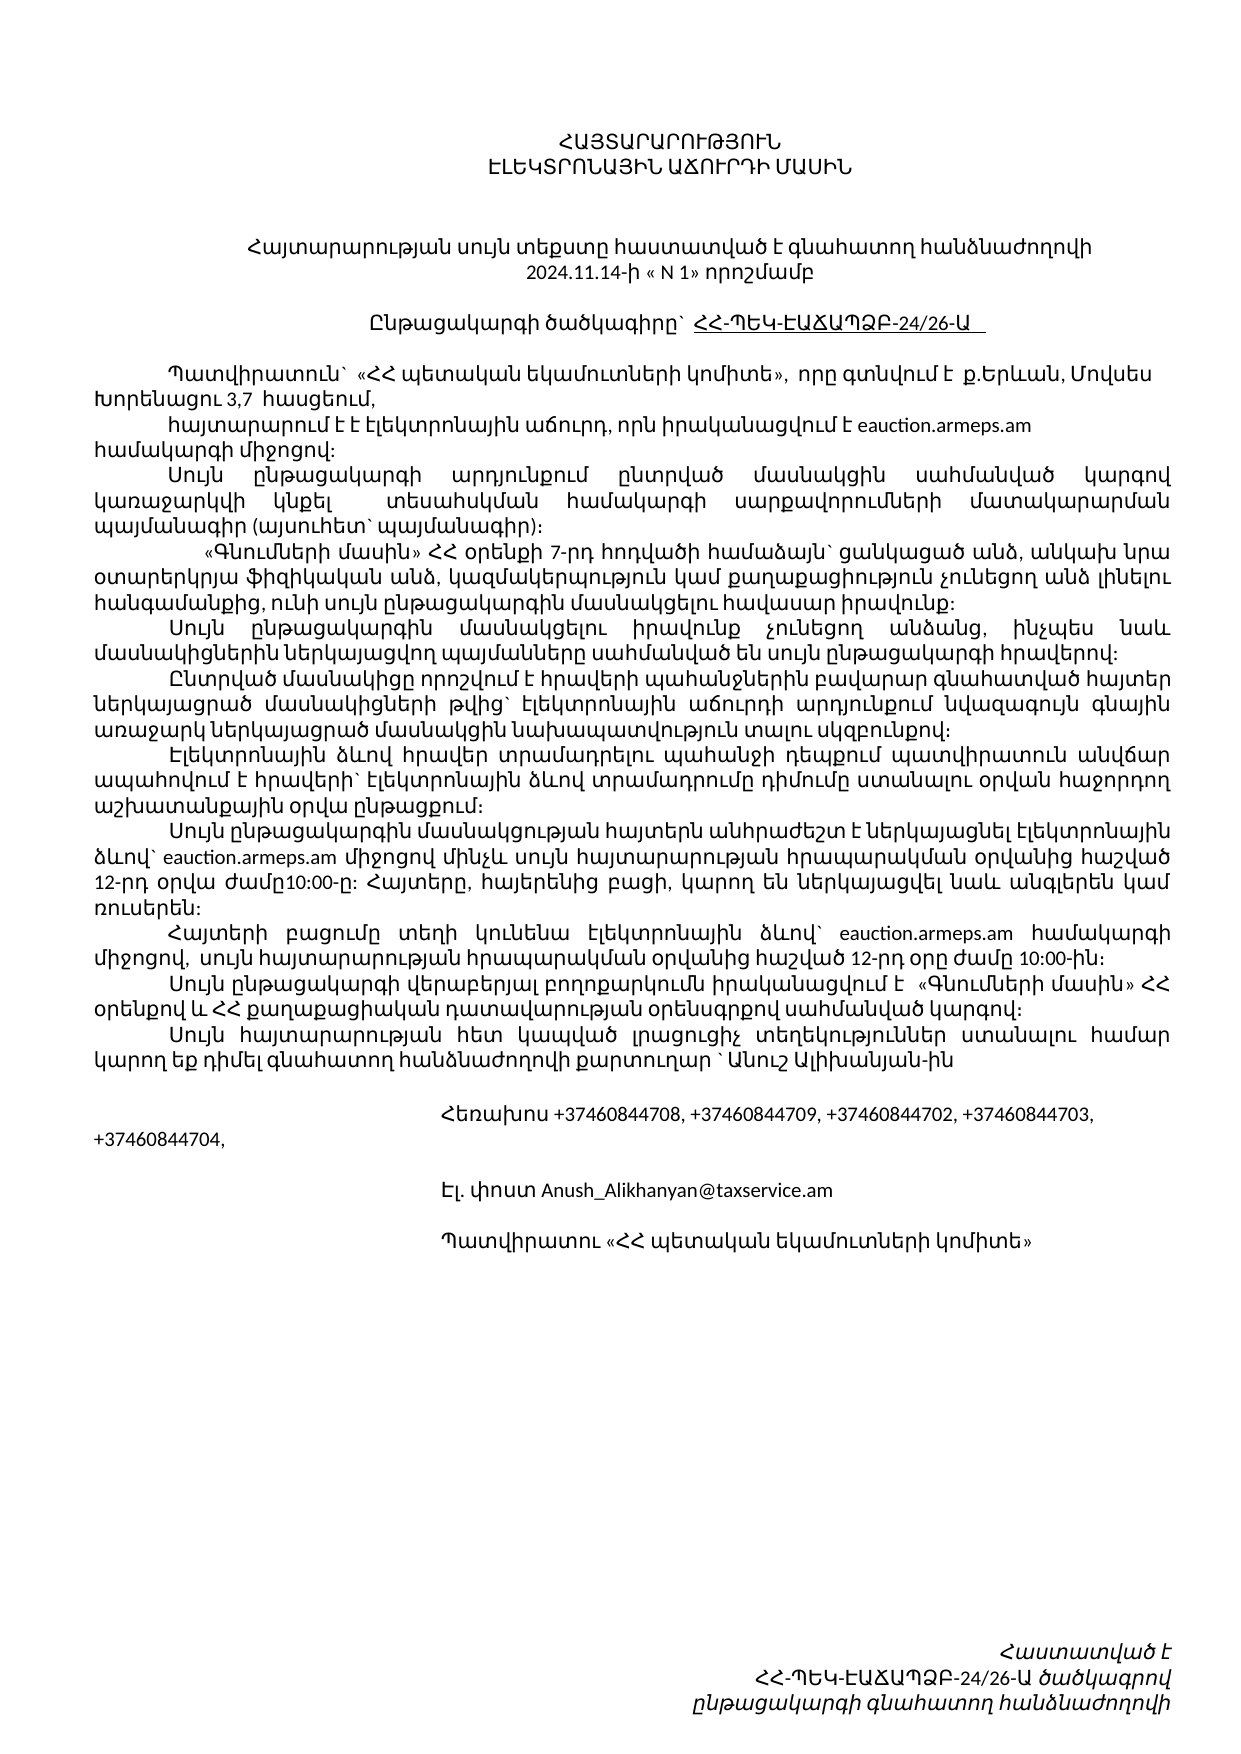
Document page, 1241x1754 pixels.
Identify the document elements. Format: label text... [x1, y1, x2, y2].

text Սույն հայտարարության հետ կապված լրացուցիչ տեղեկություններ ստանալու համար կարող եք դիմել գնահատող հանձնաժողովի քարտուղար ` Անուշ Ալիխանյան-ին [94, 1022, 1171, 1073]
text հայտարարում է է էլեկտրոնային աճուրդ, որն իրականացվում է eauction.armeps.am համակարգի միջոցով: [94, 412, 1171, 463]
text Սույն ընթացակարգին մասնակցության հայտերն անհրաժեշտ է ներկայացնել էլեկտրոնային ձևով` eauction.armeps.am միջոցով մինչև սույն հայտարարության հրապարակման օրվանից հաշված 12-րդ օրվա ժամը10:00-ը: Հայտերը, հայերենից բացի, կարող են ներկայացվել նաև անգլերեն կամ ռուսերեն: [94, 818, 1171, 920]
text Սույն ընթացակարգի վերաբերյալ բողոքարկումն իրականացվում է «Գնումների մասին» ՀՀ օրենքով և ՀՀ քաղաքացիական դատավարության օրենսգրքով սահմանված կարգով։ [94, 971, 1171, 1022]
text Հաստատված է [94, 1639, 1171, 1665]
text Սույն ընթացակարգի արդյունքում ընտրված մասնակցին սահմանված կարգով կառաջարկվի կնքել տեսահսկման համակարգի սարքավորումների մատակարարման պայմանագիր (այսուհետ` պայմանագիր)։ [94, 463, 1171, 539]
text Պատվիրատուն` «ՀՀ պետական եկամուտների կոմիտե», որը գտնվում է ք.Երևան, Մովսես Խորենացու 3,7 հասցեում, [94, 361, 1171, 412]
text Ընթացակարգի ծածկագիրը` ՀՀ-ՊԵԿ-ԷԱՃԱՊՁԲ-24/26-Ա [94, 310, 1171, 336]
text ընթացակարգի գնահատող հանձնաժողովի [94, 1690, 1171, 1716]
text ԷԼԵԿՏՐՈՆԱՅԻՆ ԱՃՈՒՐԴԻ ՄԱՍԻՆ [94, 154, 1171, 180]
text Հայտարարության սույն տեքստը հաստատված է գնահատող հանձնաժողովի [94, 234, 1171, 259]
text Էլեկտրոնային ձևով հրավեր տրամադրելու պահանջի դեպքում պատվիրատուն անվճար ապահովում է հրավերի` էլեկտրոնային ձևով տրամադրումը դիմումը ստանալու օրվան հաջորդող աշխատանքային օրվա ընթացքում։ [94, 742, 1171, 818]
text ՀԱՅՏԱՐԱՐՈՒԹՅՈՒՆ [94, 129, 1171, 154]
text ՀՀ-ՊԵԿ-ԷԱՃԱՊՁԲ-24/26-Ա ծածկագրով [94, 1665, 1171, 1690]
text Հեռախոս +37460844708, +37460844709, +37460844702, +37460844703, +37460844704, [94, 1101, 1171, 1152]
text «Գնումների մասին» ՀՀ օրենքի 7-րդ հոդվածի համաձայն` ցանկացած անձ, անկախ նրա օտարերկրյա ֆիզիկական անձ, կազմակերպություն կամ քաղաքացիություն չունեցող անձ լինելու հանգամանքից, ունի սույն ընթացակարգին մասնակցելու հավասար իրավունք: [94, 539, 1171, 615]
text Էլ. փոստ Anush_Alikhanyan@taxservice.am [94, 1177, 1171, 1203]
text 2024.11.14 -ի « N 1» որոշմամբ [94, 259, 1171, 285]
text Սույն ընթացակարգին մասնակցելու իրավունք չունեցող անձանց, ինչպես նաև մասնակիցներին ներկայացվող պայմանները սահմանված են սույն ընթացակարգի հրավերով: [94, 615, 1171, 666]
text Ընտրված մասնակիցը որոշվում է հրավերի պահանջներին բավարար գնահատված հայտեր ներկայացրած մասնակիցների թվից` էլեկտրոնային աճուրդի արդյունքում նվազագույն գնային առաջարկ ներկայացրած մասնակցին նախապատվություն տալու սկզբունքով։ [94, 666, 1171, 742]
text Հայտերի բացումը տեղի կունենա էլեկտրոնային ձևով` eauction.armeps.am համակարգի միջոցով, սույն հայտարարության հրապարակման օրվանից հաշված 12-րդ օրը ժամը 10:00-ին։ [94, 920, 1171, 971]
text Պատվիրատու «ՀՀ պետական եկամուտների կոմիտե» [94, 1228, 1171, 1253]
